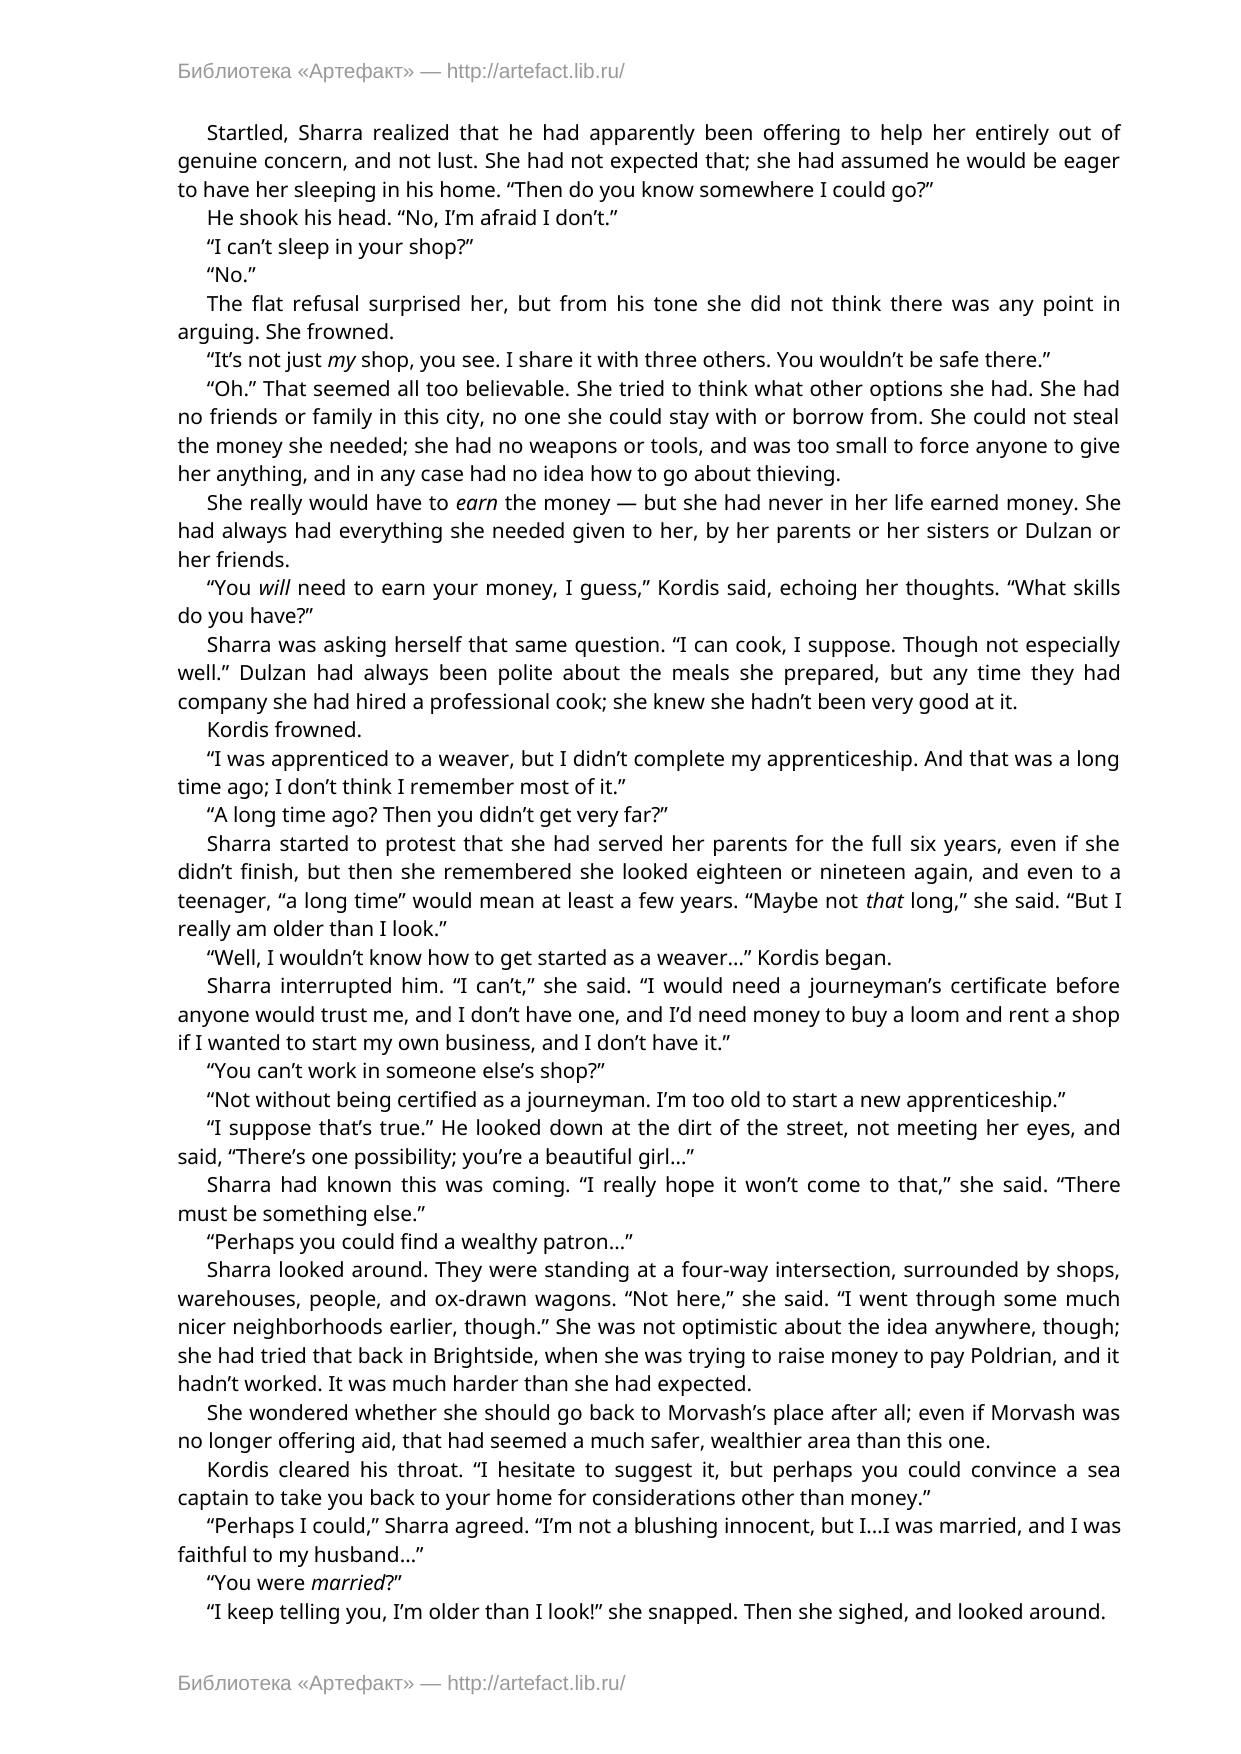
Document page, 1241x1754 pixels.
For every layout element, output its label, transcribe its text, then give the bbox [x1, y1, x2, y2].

text “You will need to earn your money, I guess,” Kordis said, echoing her thoughts. “What skills do you have?” [177, 573, 1122, 630]
text “I keep telling you, I’m older than I look!” she snapped. Then she sighed, and looked around. [177, 1597, 1122, 1625]
text “Perhaps I could,” Sharra agreed. “I’m not a blushing innocent, but I…I was married, and I was faithful to my husband…” [177, 1512, 1122, 1568]
text She wondered whether she should go back to Morvash’s place after all; even if Morvash was no longer offering aid, that had seemed a much safer, wealthier area than this one. [177, 1398, 1122, 1455]
text “Oh.” That seemed all too believable. She tried to think what other options she had. She had no friends or family in this city, no one she could stay with or borrow from. She could not steal the money she needed; she had no weapons or tools, and was too small to force anyone to give her anything, and in any case had no idea how to go about thieving. [177, 374, 1122, 488]
text Sharra was asking herself that same question. “I can cook, I suppose. Though not especially well.” Dulzan had always been polite about the meals she prepared, but any time they had company she had hired a professional cook; she knew she hadn’t been very good at it. [177, 630, 1122, 715]
text “You were married?” [177, 1568, 1122, 1597]
text Sharra started to protest that she had served her parents for the full six years, even if she didn’t finish, but then she remembered she looked eighteen or nineteen again, and even to a teenager, “a long time” would mean at least a few years. “Maybe not that long,” she said. “But I really am older than I look.” [177, 829, 1122, 943]
text Sharra had known this was coming. “I really hope it won’t come to that,” she said. “There must be something else.” [177, 1170, 1122, 1227]
text “You can’t work in someone else’s shop?” [177, 1057, 1122, 1085]
text “It’s not just my shop, you see. I share it with three others. You wouldn’t be safe there.” [177, 346, 1122, 374]
text Startled, Sharra realized that he had apparently been offering to help her entirely out of genuine concern, and not lust. She had not expected that; she had assumed he would be eager to have her sleeping in his home. “Then do you know somewhere I could go?” [177, 118, 1122, 203]
text “A long time ago? Then you didn’t get very far?” [177, 801, 1122, 829]
text “Not without being certified as a journeyman. I’m too old to start a new apprenticeship.” [177, 1085, 1122, 1113]
text Sharra interrupted him. “I can’t,” she said. “I would need a journeyman’s certificate before anyone would trust me, and I don’t have one, and I’d need money to buy a loom and rent a shop if I wanted to start my own business, and I don’t have it.” [177, 971, 1122, 1057]
text “I was apprenticed to a weaver, but I didn’t complete my apprenticeship. And that was a long time ago; I don’t think I remember most of it.” [177, 744, 1122, 801]
text “Well, I wouldn’t know how to get started as a weaver…” Kordis began. [177, 943, 1122, 971]
text Kordis frowned. [177, 715, 1122, 744]
text He shook his head. “No, I’m afraid I don’t.” [177, 203, 1122, 232]
text “Perhaps you could find a wealthy patron…” [177, 1227, 1122, 1256]
text “No.” [177, 260, 1122, 289]
text “I can’t sleep in your shop?” [177, 232, 1122, 260]
text Kordis cleared his throat. “I hesitate to suggest it, but perhaps you could convince a sea captain to take you back to your home for considerations other than money.” [177, 1455, 1122, 1512]
text She really would have to earn the money — but she had never in her life earned money. She had always had everything she needed given to her, by her parents or her sisters or Dulzan or her friends. [177, 488, 1122, 573]
text “I suppose that’s true.” He looked down at the dirt of the street, not meeting her eyes, and said, “There’s one possibility; you’re a beautiful girl…” [177, 1113, 1122, 1170]
text The flat refusal surprised her, but from his tone she did not think there was any point in arguing. She frowned. [177, 289, 1122, 346]
text Sharra looked around. They were standing at a four-way intersection, surrounded by shops, warehouses, people, and ox-drawn wagons. “Not here,” she said. “I went through some much nicer neighborhoods earlier, though.” She was not optimistic about the idea anywhere, though; she had tried that back in Brightside, when she was trying to raise money to pay Poldrian, and it hadn’t worked. It was much harder than she had expected. [177, 1256, 1122, 1398]
